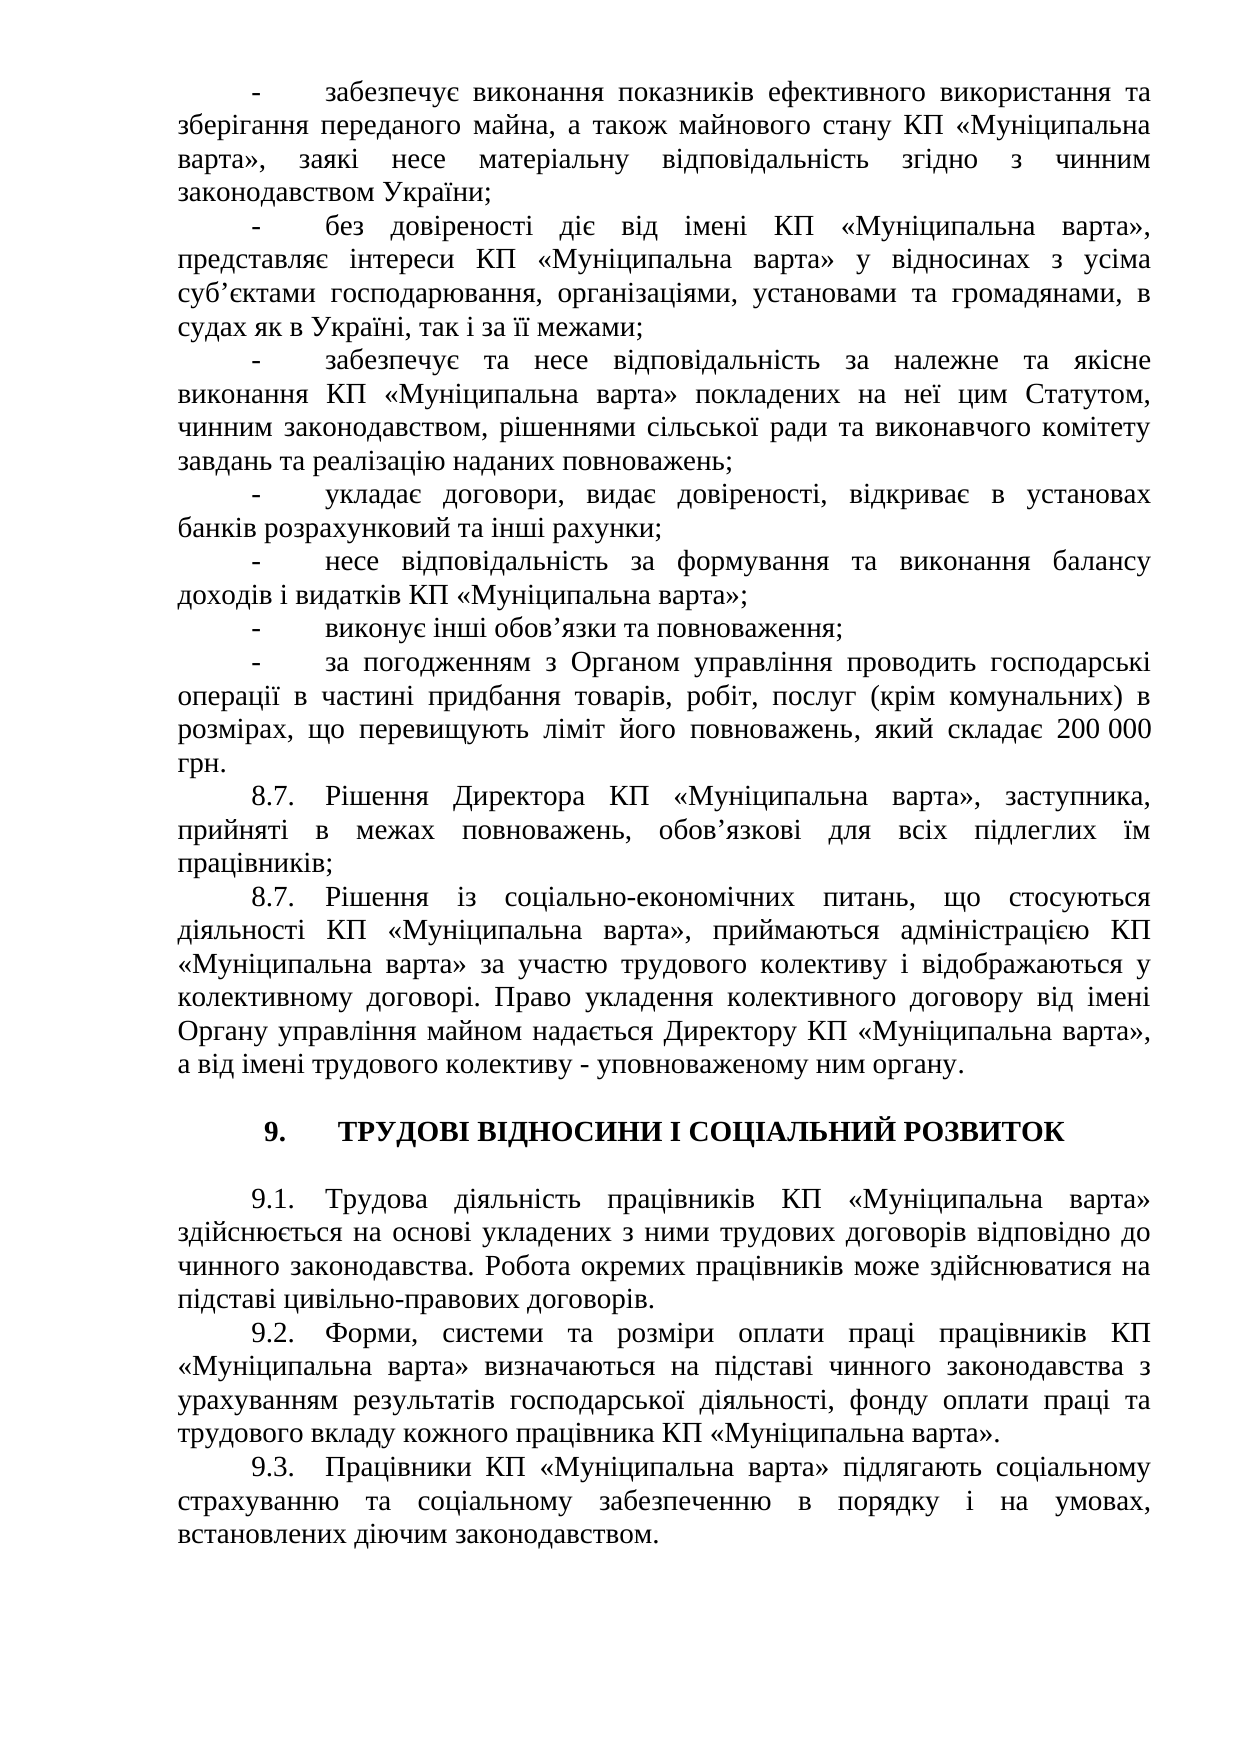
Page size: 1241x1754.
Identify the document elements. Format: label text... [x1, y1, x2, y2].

text - несе відповідальність за формування та виконання балансу доходів і видатків КП «Муніципальна варта»; [177, 543, 1152, 611]
text - забезпечує виконання показників ефективного використання та зберігання переданого майна, а також майнового стану КП «Муніципальна варта», заякі несе матеріальну відповідальність згідно з чинним законодавством України; [177, 74, 1152, 208]
text 8.7. Рішення із соціально-економічних питань, що стосуються діяльності КП «Муніципальна варта», приймаються адміністрацією КП «Муніципальна варта» за участю трудового колективу і відображаються у колективному договорі. Право укладення колективного договору від імені Органу управління майном надається Директору КП «Муніципальна варта», а від імені трудового колективу - уповноваженому ним органу. [177, 879, 1152, 1080]
text - без довіреності діє від імені КП «Муніципальна варта», представляє інтереси КП «Муніципальна варта» у відносинах з усіма суб’єктами господарювання, організаціями, установами та громадянами, в судах як в Україні, так і за її межами; [177, 208, 1152, 342]
text - забезпечує та несе відповідальність за належне та якісне виконання КП «Муніципальна варта» покладених на неї цим Статутом, чинним законодавством, рішеннями сільської ради та виконавчого комітету завдань та реалізацію наданих повноважень; [177, 342, 1152, 476]
text 9.1. Трудова діяльність працівників КП «Муніципальна варта» здійснюється на основі укладених з ними трудових договорів відповідно до чинного законодавства. Робота окремих працівників може здійснюватися на підставі цивільно-правових договорів. [177, 1181, 1152, 1315]
text 9.3. Працівники КП «Муніципальна варта» підлягають соціальному страхуванню та соціальному забезпеченню в порядку і на умовах, встановлених діючим законодавством. [177, 1449, 1152, 1550]
text 9. ТРУДОВІ ВІДНОСИНИ І СОЦІАЛЬНИЙ РОЗВИТОК [177, 1114, 1152, 1147]
text - укладає договори, видає довіреності, відкриває в установах банків розрахунковий та інші рахунки; [177, 476, 1152, 543]
text - за погодженням з Органом управління проводить господарські операції в частині придбання товарів, робіт, послуг (крім комунальних) в розмірах, що перевищують ліміт його повноважень, який складає 200 000 грн. [177, 644, 1152, 778]
text 9.2. Форми, системи та розміри оплати праці працівників КП «Муніципальна варта» визначаються на підставі чинного законодавства з урахуванням результатів господарської діяльності, фонду оплати праці та трудового вкладу кожного працівника КП «Муніципальна варта». [177, 1315, 1152, 1449]
text 8.7. Рішення Директора КП «Муніципальна варта», заступника, прийняті в межах повноважень, обов’язкові для всіх підлеглих їм працівників; [177, 778, 1152, 879]
text - виконує інші обов’язки та повноваження; [177, 611, 1152, 644]
